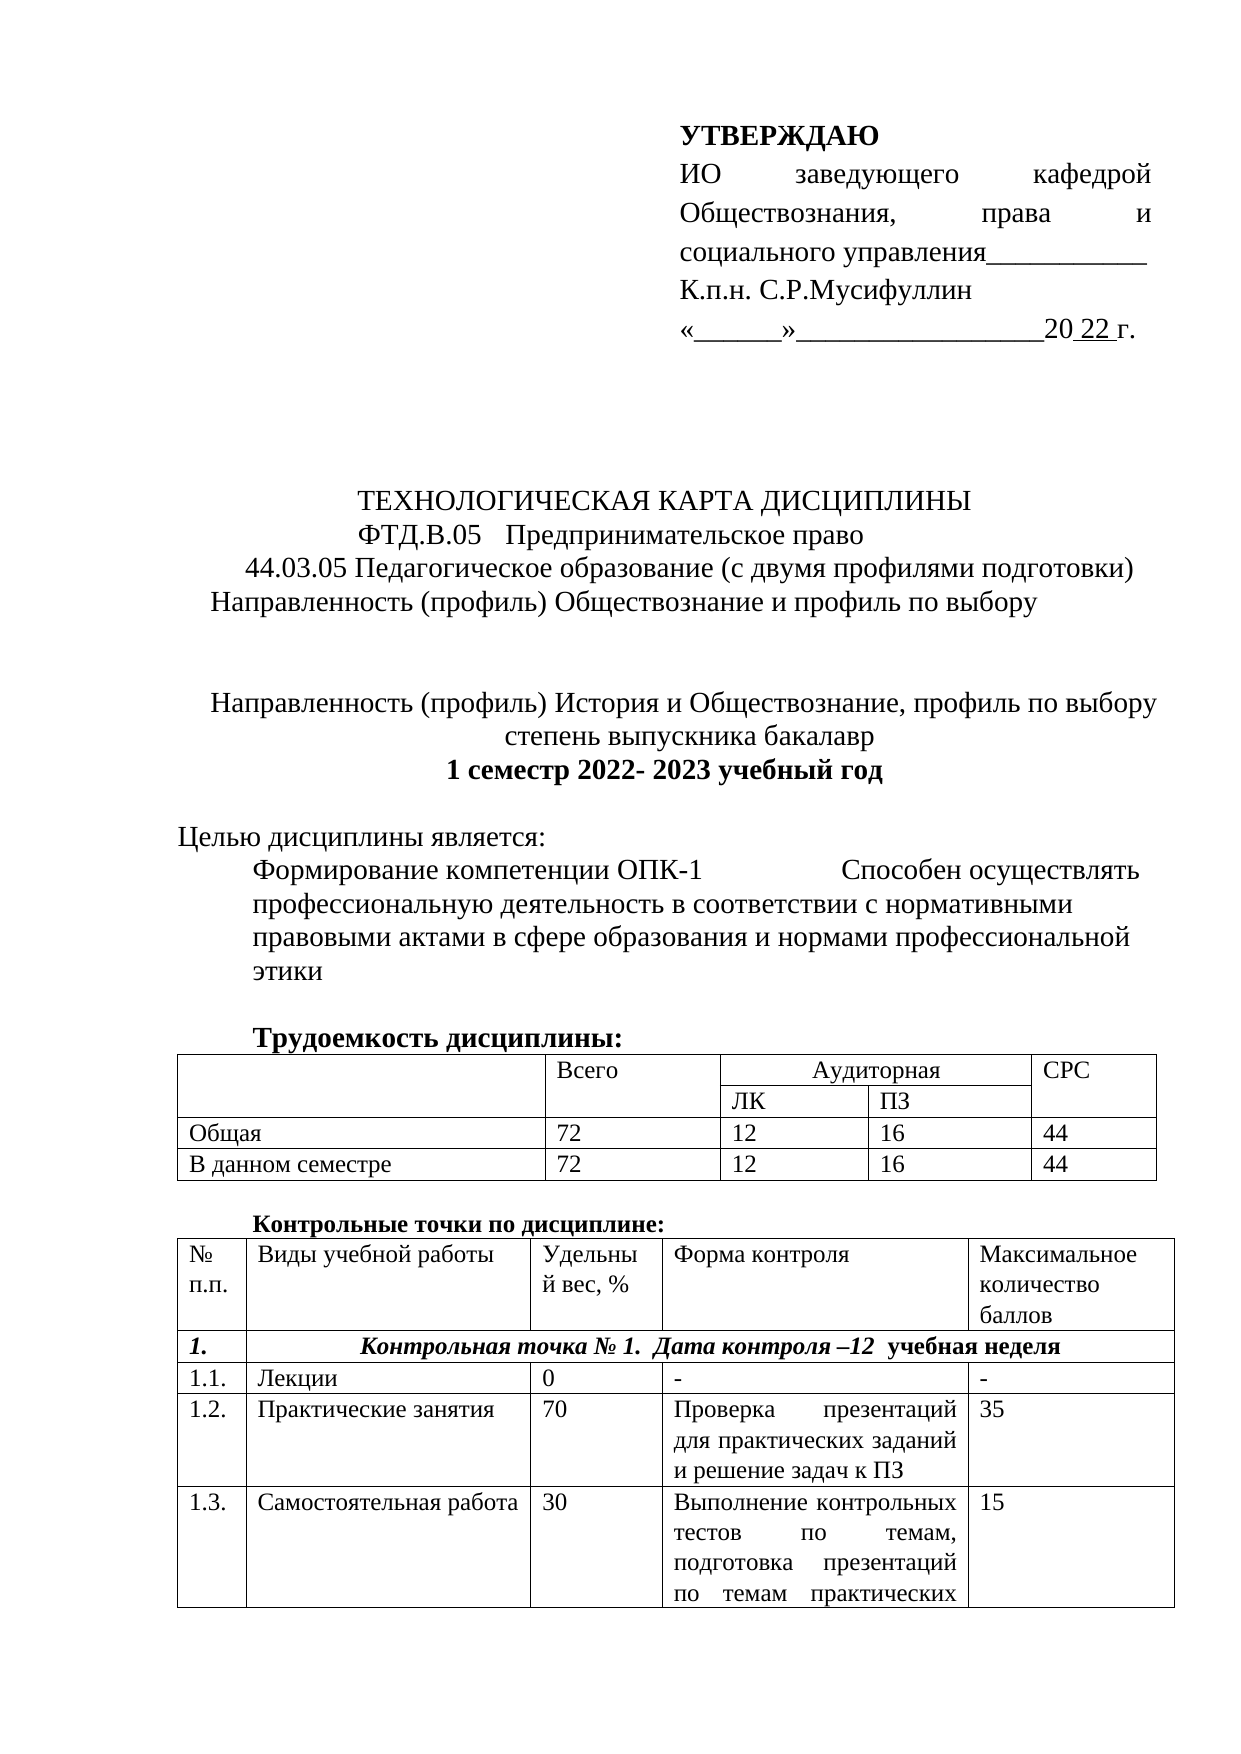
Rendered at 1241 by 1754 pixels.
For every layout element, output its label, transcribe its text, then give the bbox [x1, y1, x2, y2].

table_cell 72 [546, 1118, 720, 1148]
text 44.03.05 Педагогическое образование (с двумя профилями подготовки) Направленность (профиль) Обществознание и профиль по выбору [177, 551, 1202, 685]
text 1 семестр 2022- 2023 учебный год [177, 752, 1152, 785]
table_cell 0 [531, 1363, 662, 1393]
text ФТД.В.05 Предпринимательское право [177, 517, 1202, 551]
table_cell 44 [1032, 1118, 1156, 1148]
table_cell 1.1. [178, 1363, 246, 1393]
text ТЕХНОЛОГИЧЕСКАЯ КАРТА ДИСЦИПЛИНЫ [177, 483, 1152, 517]
table_cell Проверка презентаций для практических заданий и решение задач к ПЗ [663, 1394, 968, 1486]
text Целью дисциплины является: [177, 819, 1152, 852]
table_header [178, 1055, 545, 1117]
table_cell Контрольная точка № 1. Дата контроля –12 учебная неделя [247, 1331, 1174, 1362]
table_cell 44 [1032, 1149, 1156, 1179]
table_cell 72 [546, 1149, 720, 1179]
table_cell 16 [869, 1149, 1031, 1179]
table_header Всего [546, 1055, 720, 1117]
table_header СРС [1032, 1055, 1156, 1117]
table_cell Практические занятия [247, 1394, 530, 1486]
table_cell 12 [721, 1149, 868, 1179]
text УТВЕРЖДАЮ [679, 118, 1152, 152]
table_cell ЛК [721, 1086, 868, 1117]
table_cell Общая [178, 1118, 545, 1148]
text К.п.н. С.Р.Мусифуллин [679, 272, 1152, 306]
table_cell 30 [531, 1487, 662, 1607]
table_cell 15 [969, 1487, 1174, 1607]
text ИО заведующего кафедрой Обществознания, права и социального управления___________ [679, 157, 1152, 267]
text Контрольные точки по дисциплине: [177, 1209, 1152, 1238]
table_header Форма контроля [663, 1239, 968, 1330]
text степень выпускника бакалавр [177, 718, 1202, 752]
table_cell ПЗ [869, 1086, 1031, 1117]
table_cell 70 [531, 1394, 662, 1486]
table_cell 35 [969, 1394, 1174, 1486]
table_cell 12 [721, 1118, 868, 1148]
table_cell 1.3. [178, 1487, 246, 1607]
text Трудоемкость дисциплины: [177, 1020, 1152, 1054]
table_cell 16 [869, 1118, 1031, 1148]
table_cell - [663, 1363, 968, 1393]
table_cell Лекции [247, 1363, 530, 1393]
table_cell - [969, 1363, 1174, 1393]
table_cell 1. [178, 1331, 246, 1362]
text «______»_________________20 22 г. [679, 311, 1152, 344]
table_cell 1.2. [178, 1394, 246, 1486]
table_header Максимальное количество баллов [969, 1239, 1174, 1330]
table_header Аудиторная [721, 1055, 1031, 1085]
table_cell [247, 1487, 530, 1607]
table_header Виды учебной работы [247, 1239, 530, 1330]
list Формирование компетенции ОПК-1 Способен осуществлять профессиональную деятельность в соответствии с нормативными правовыми актами в сфере образования и нормами профессиональной этики [252, 852, 1152, 987]
table_header Удельный вес, % [531, 1239, 662, 1330]
table_cell В данном семестре [178, 1149, 545, 1179]
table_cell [663, 1487, 968, 1607]
table_header № п.п. [178, 1239, 246, 1330]
text Направленность (профиль) История и Обществознание, профиль по выбору [177, 685, 1202, 718]
